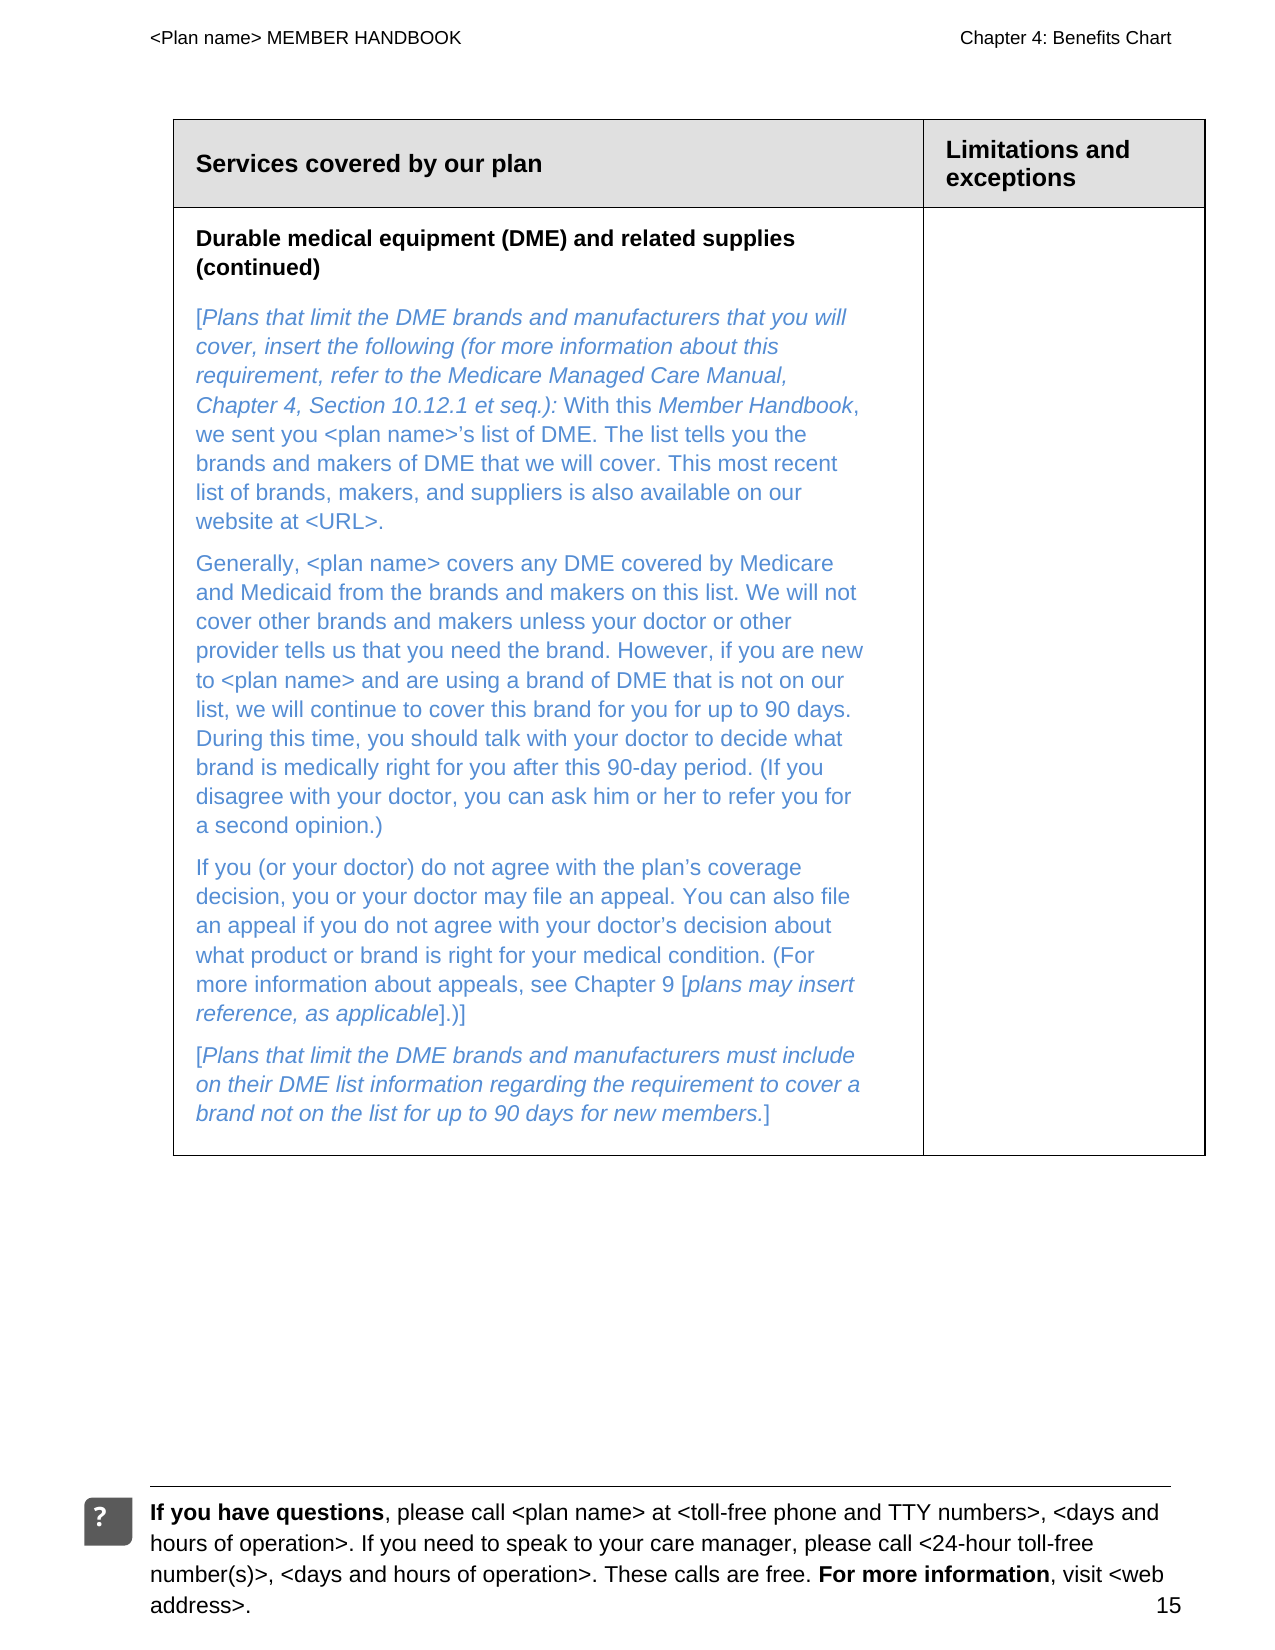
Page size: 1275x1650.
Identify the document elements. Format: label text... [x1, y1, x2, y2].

table_header Limitations and exceptions [924, 120, 1204, 207]
table_cell Durable medical equipment (DME) and related supplies (continued) [Plans that limit the DME brands and manufacturers that you will cover, insert the following (for more information about this requirement, refer to the Medicare Managed Care Manual, Chapter 4, Section 10.12.1 et seq.): With this Member Handbook, we sent you <plan name>’s list of DME. The list tells you the brands and makers of DME that we will cover. This most recent list of brands, makers, and suppliers is also available on our website at <URL>. Generally, <plan name> covers any DME covered by Medicare and Medicaid from the brands and makers on this list. We will not cover other brands and makers unless your doctor or other provider tells us that you need the brand. However, if you are new to <plan name> and are using a brand of DME that is not on our list, we will continue to cover this brand for you for up to 90 days. During this time, you should talk with your doctor to decide what brand is medically right for you after this 90-day period. (If you disagree with your doctor, you can ask him or her to refer you for a second opinion.) If you (or your doctor) do not agree with the plan’s coverage decision, you or your doctor may file an appeal. You can also file an appeal if you do not agree with your doctor’s decision about what product or brand is right for your medical condition. (For more information about appeals, see Chapter 9 [plans may insert reference, as applicable].)] [Plans that limit the DME brands and manufacturers must include on their DME list information regarding the requirement to cover a brand not on the list for up to 90 days for new members.] [174, 208, 923, 1155]
table_header Services covered by our plan [174, 120, 923, 207]
table_cell [924, 208, 1204, 1155]
